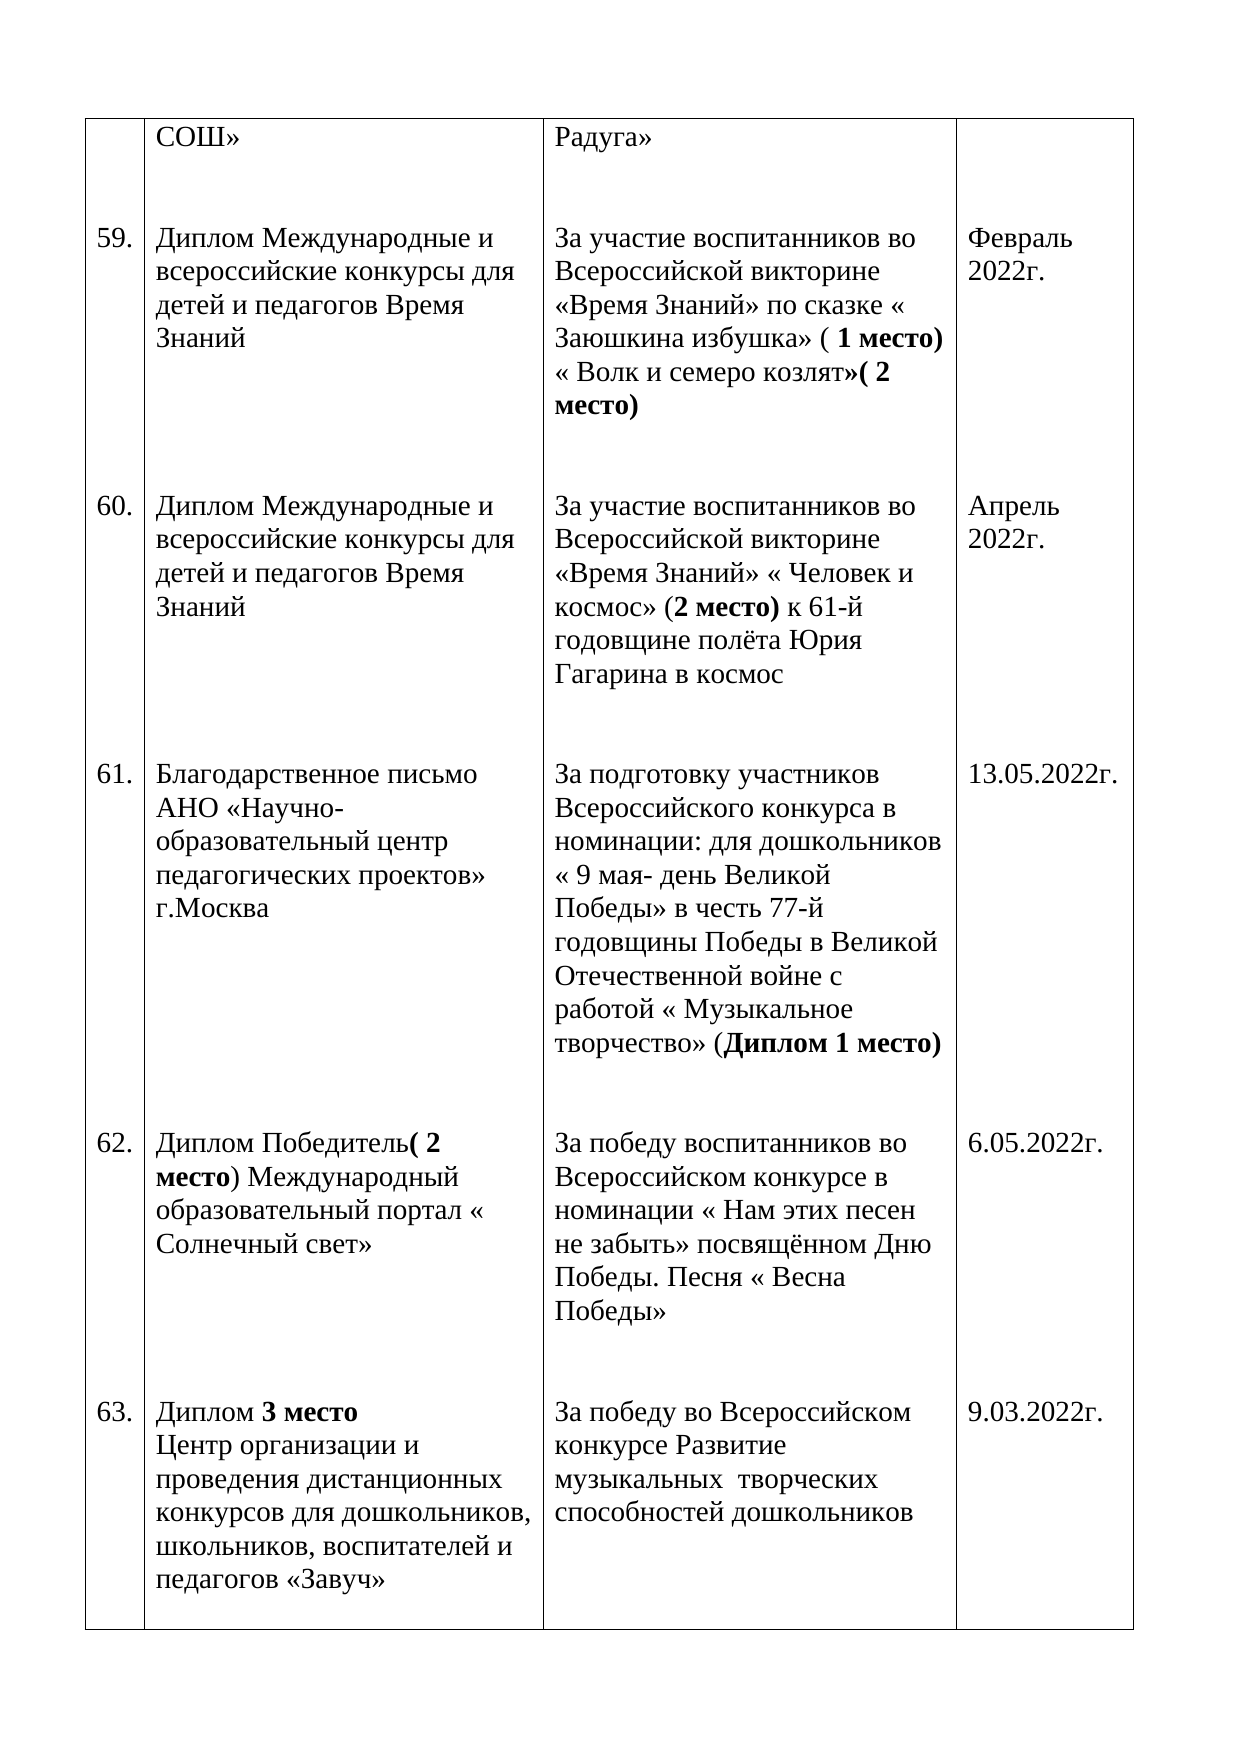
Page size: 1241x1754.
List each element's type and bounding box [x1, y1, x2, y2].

table_cell [145, 119, 543, 1628]
table_cell [86, 119, 144, 1628]
table_cell [957, 119, 1133, 1628]
table_cell [544, 119, 956, 1628]
